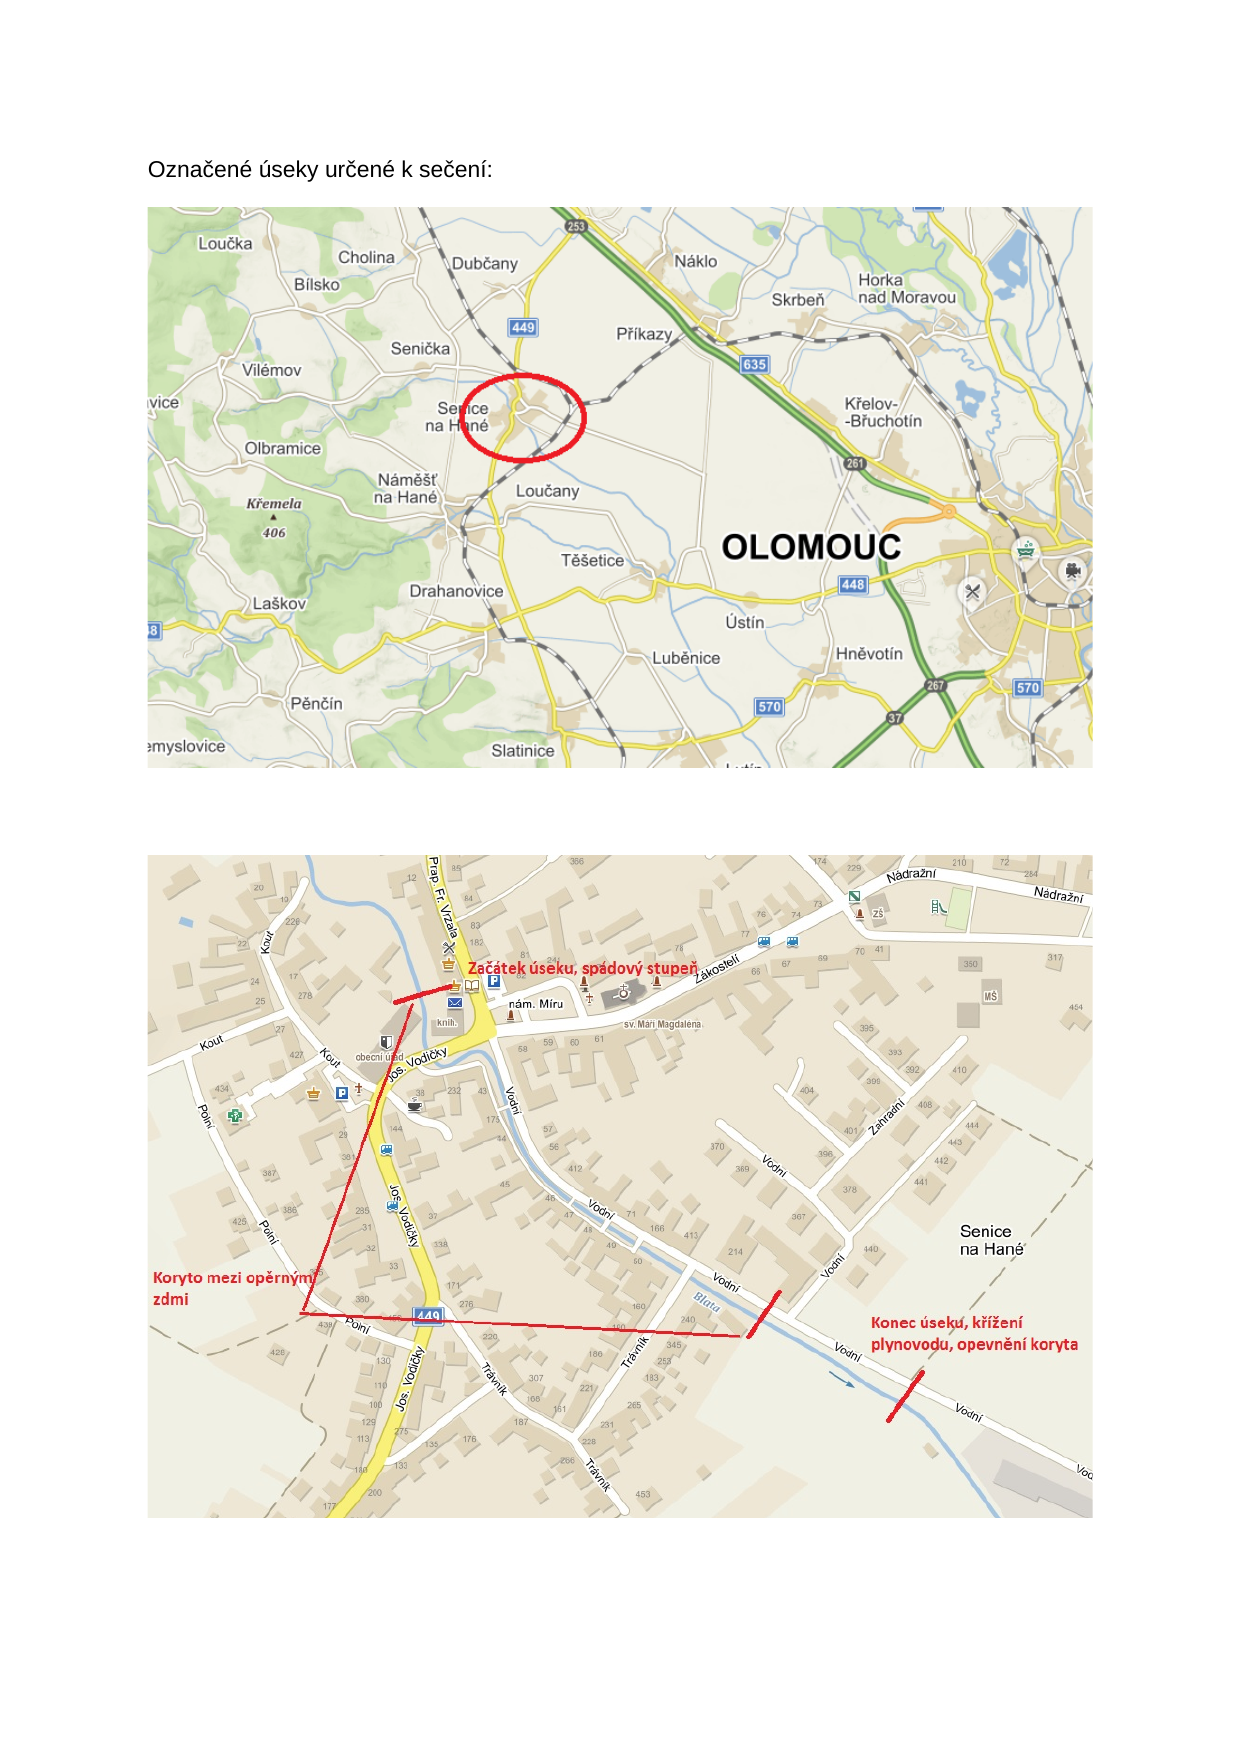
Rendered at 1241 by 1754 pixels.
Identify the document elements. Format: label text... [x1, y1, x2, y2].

picture [147, 855, 1093, 1518]
picture [147, 207, 1093, 768]
text Označené úseky určené k sečení: [148, 156, 1093, 183]
